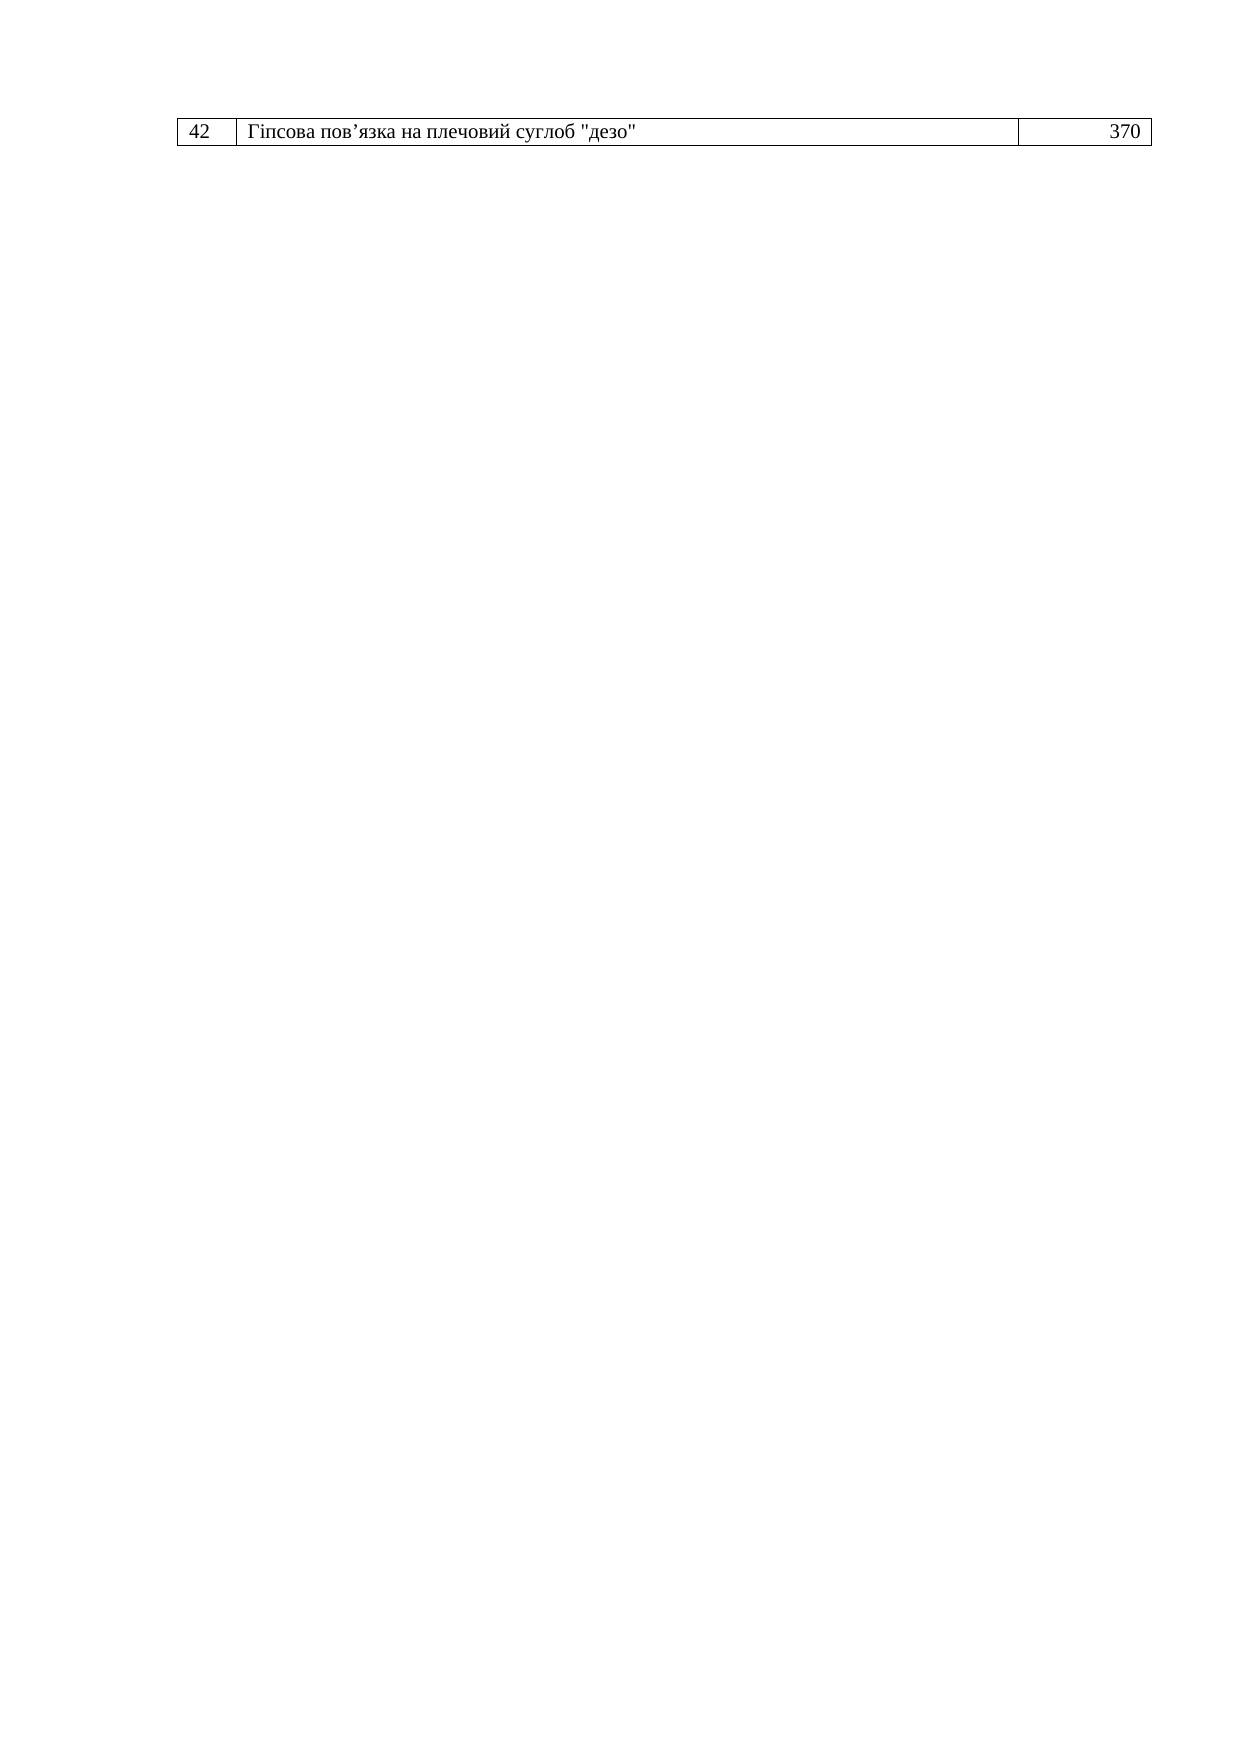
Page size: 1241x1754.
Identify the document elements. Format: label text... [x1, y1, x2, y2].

table_header 42 [178, 119, 236, 145]
table_header 370 [1019, 119, 1151, 145]
table_header Гіпсова пов’язка на плечовий суглоб "дезо" [237, 119, 1018, 145]
